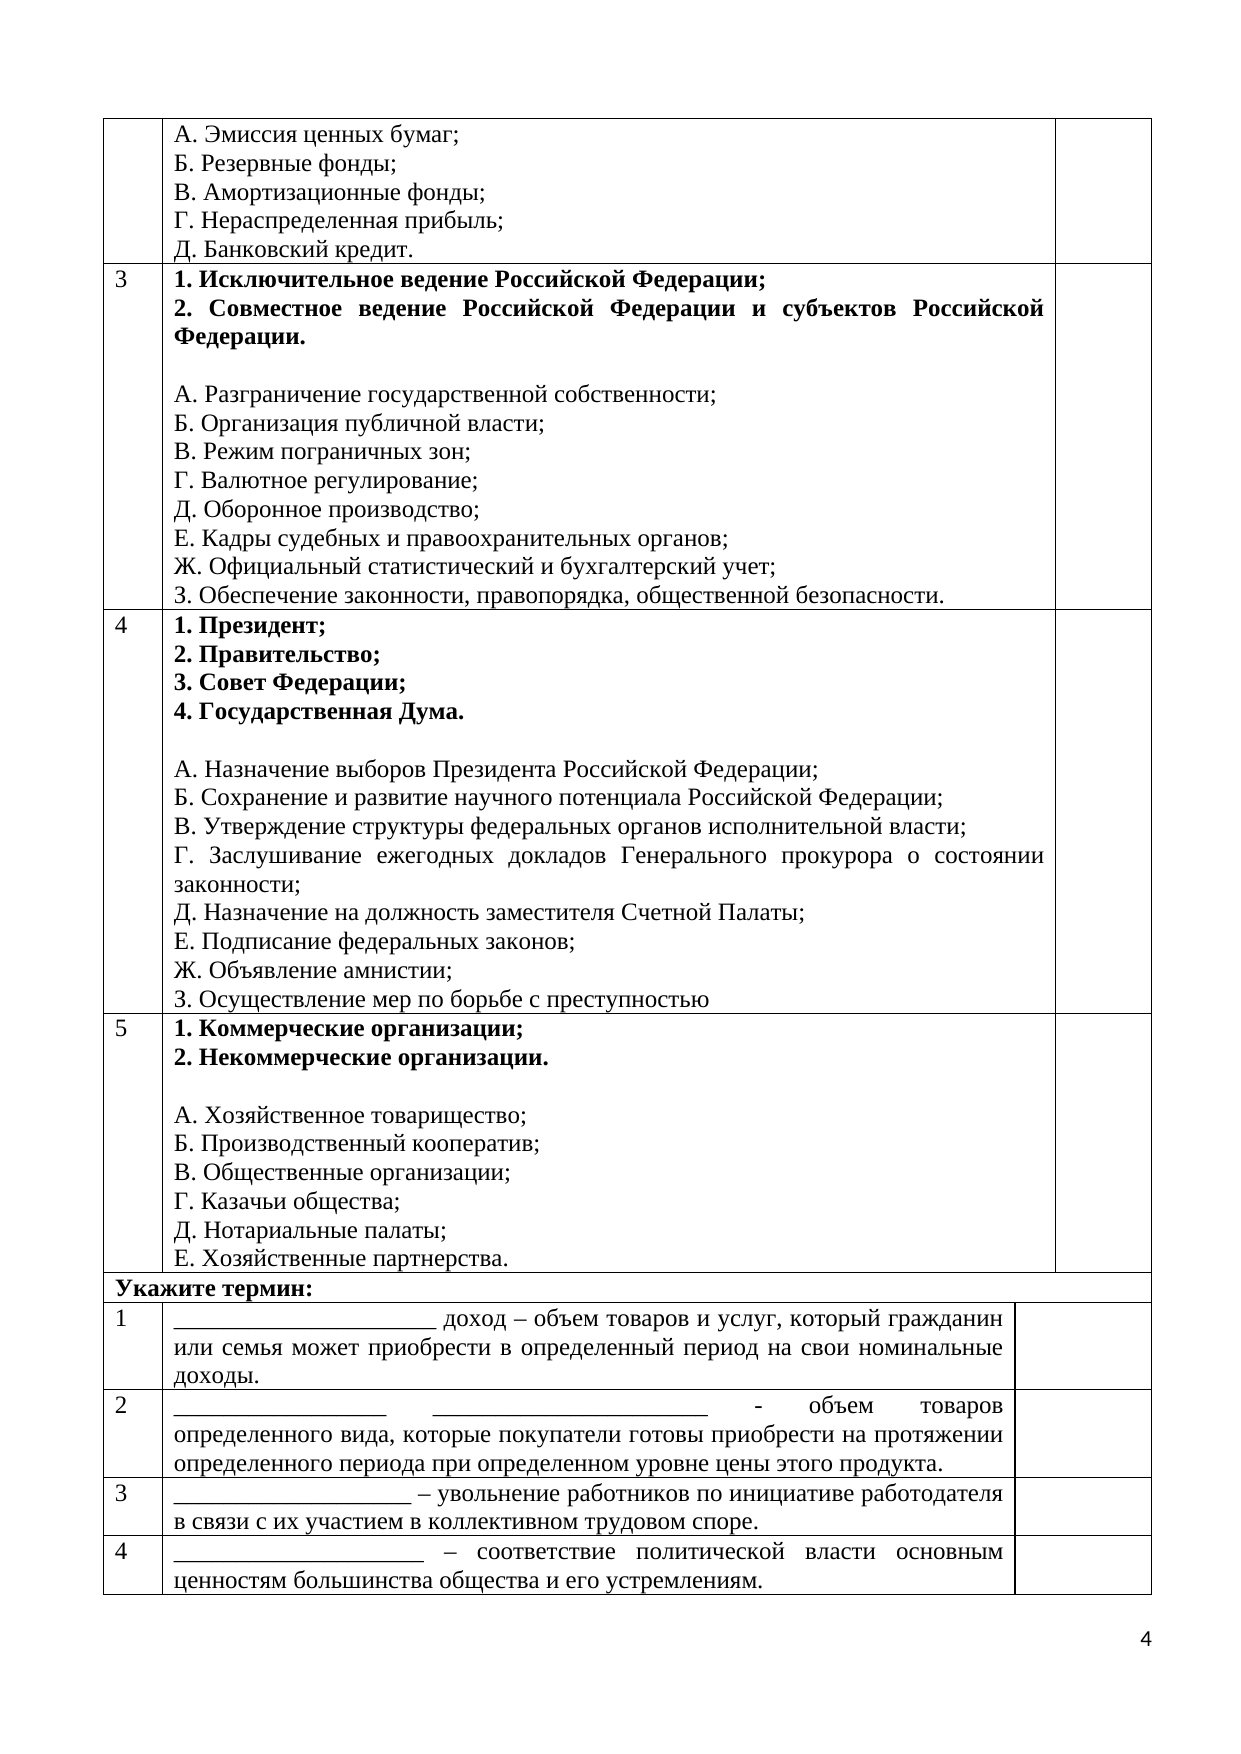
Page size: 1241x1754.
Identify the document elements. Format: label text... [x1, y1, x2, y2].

table_cell Укажите термин: [104, 1273, 1151, 1302]
table_cell [1016, 1303, 1151, 1389]
table_cell [1056, 610, 1151, 1012]
table_cell _________________ ______________________ - объем товаров определенного вида, которые покупатели готовы приобрести на протяжении определенного периода при определенном уровне цены этого продукта. [163, 1390, 1014, 1477]
table_cell 3 [104, 1478, 162, 1535]
table_cell 1. Исключительное ведение Российской Федерации; 2. Совместное ведение Российской Федерации и субъектов Российской Федерации. А. Разграничение государственной собственности; Б. Организация публичной власти; В. Режим пограничных зон; Г. Валютное регулирование; Д. Оборонное производство; Е. Кадры судебных и правоохранительных органов; Ж. Официальный статистический и бухгалтерский учет; З. Обеспечение законности, правопорядка, общественной безопасности. [163, 264, 1055, 609]
table_cell 4 [104, 610, 162, 1012]
table_cell ___________________ – увольнение работников по инициативе работодателя в связи с их участием в коллективном трудовом споре. [163, 1478, 1014, 1535]
table_cell [1016, 1536, 1151, 1594]
table_cell 1 [104, 1303, 162, 1389]
table_cell [1056, 1014, 1151, 1272]
table_cell 2 [104, 1390, 162, 1477]
table_cell [1056, 264, 1151, 609]
table_cell 5 [104, 1014, 162, 1272]
table_cell 3 [104, 264, 162, 609]
table_cell [1016, 1390, 1151, 1477]
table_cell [163, 119, 1055, 263]
table_cell 1. Президент; 2. Правительство; 3. Совет Федерации; 4. Государственная Дума. А. Назначение выборов Президента Российской Федерации; Б. Сохранение и развитие научного потенциала Российской Федерации; В. Утверждение структуры федеральных органов исполнительной власти; Г. Заслушивание ежегодных докладов Генерального прокурора о состоянии законности; Д. Назначение на должность заместителя Счетной Палаты; Е. Подписание федеральных законов; Ж. Объявление амнистии; З. Осуществление мер по борьбе с преступностью [163, 610, 1055, 1012]
table_cell _____________________ доход – объем товаров и услуг, который гражданин или семья может приобрести в определенный период на свои номинальные доходы. [163, 1303, 1014, 1389]
table_cell [1056, 119, 1151, 263]
table_cell [1016, 1478, 1151, 1535]
table_cell 2 [104, 119, 162, 263]
table_cell 1. Коммерческие организации; 2. Некоммерческие организации. А. Хозяйственное товарищество; Б. Производственный кооператив; В. Общественные организации; Г. Казачьи общества; Д. Нотариальные палаты; Е. Хозяйственные партнерства. [163, 1014, 1055, 1272]
table_cell ____________________ – соответствие политической власти основным ценностям большинства общества и его устремлениям. [163, 1536, 1014, 1594]
table_cell 4 [104, 1536, 162, 1594]
